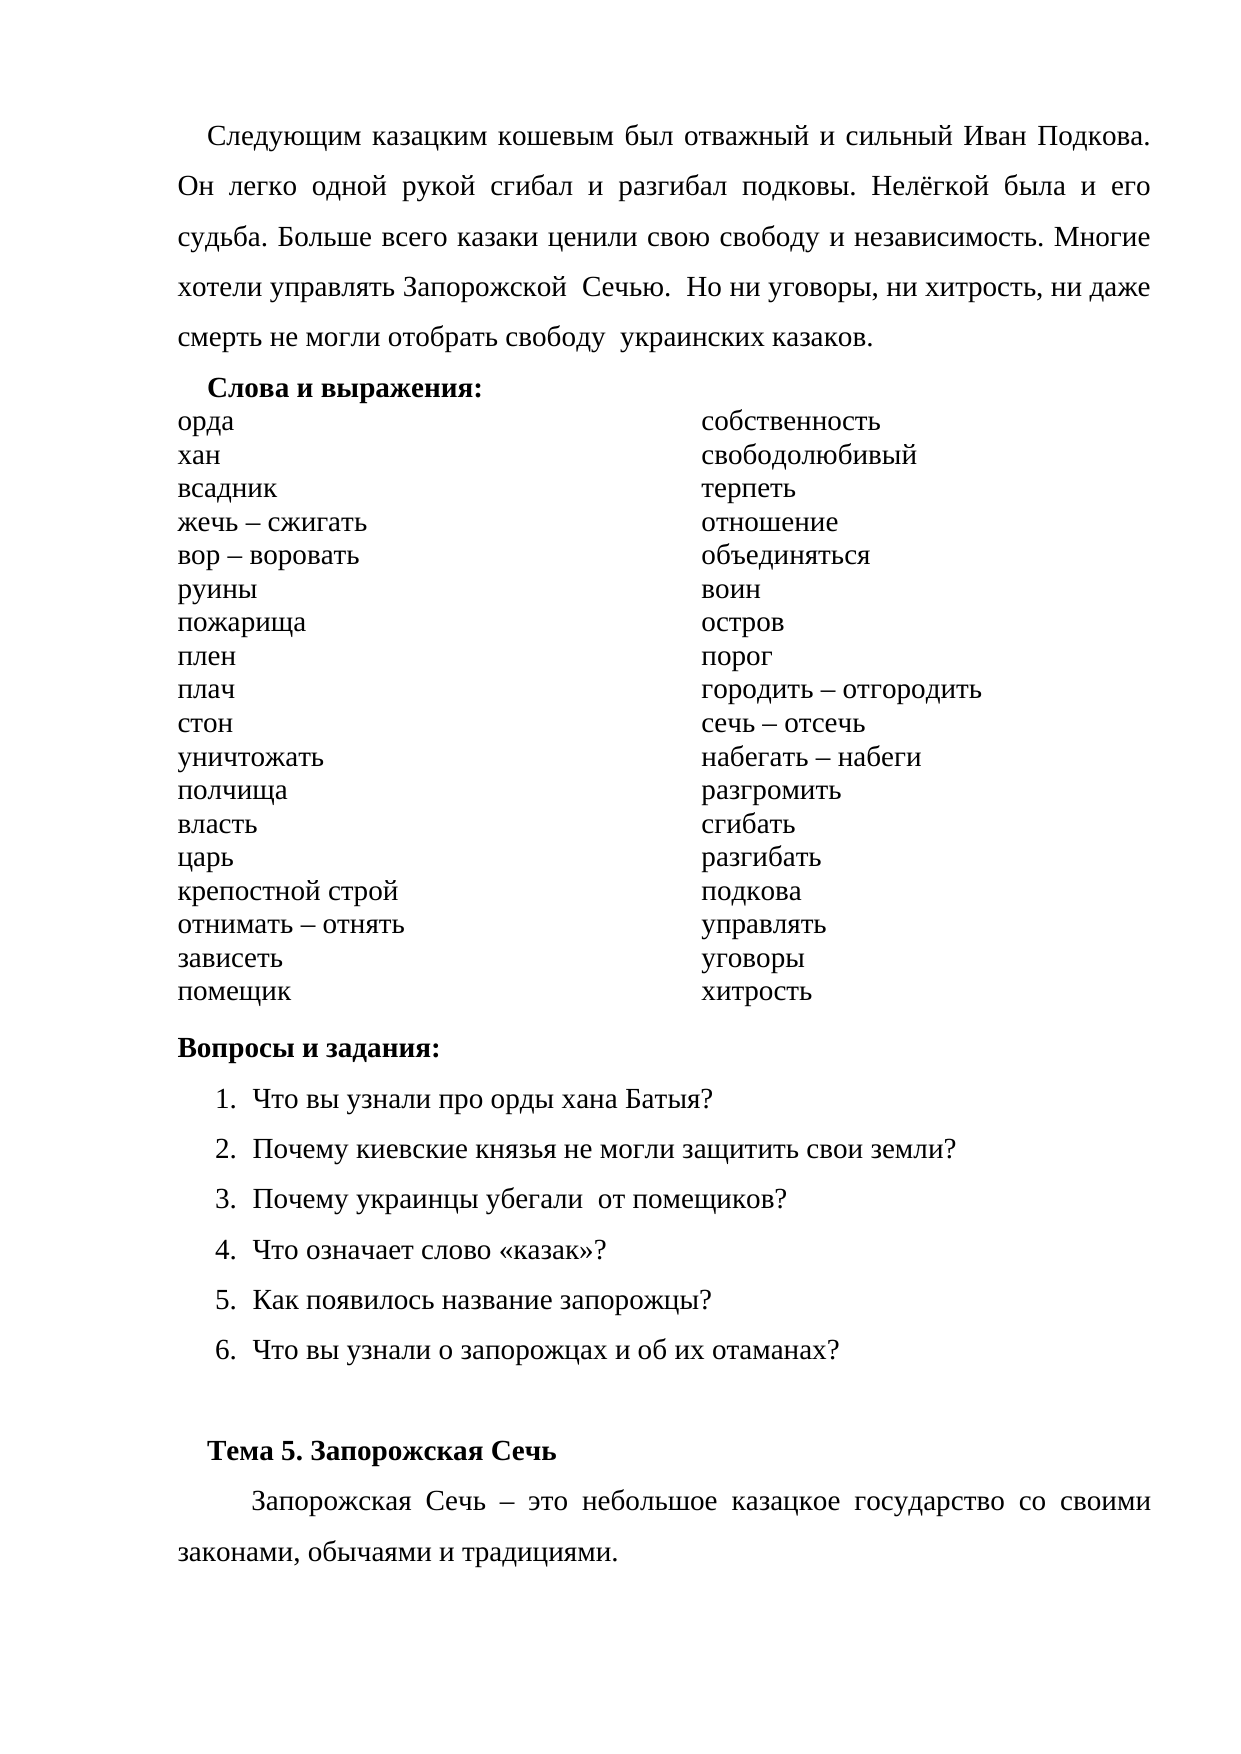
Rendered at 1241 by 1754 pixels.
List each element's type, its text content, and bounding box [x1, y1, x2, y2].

text сгибать [701, 806, 1152, 839]
text Вопросы и задания: [177, 1031, 1152, 1064]
text отнимать – отнять [177, 906, 627, 940]
text подкова [701, 873, 1152, 906]
text уговоры [701, 940, 1152, 973]
list Почему киевские князья не могли защитить свои земли? [215, 1131, 1152, 1165]
text плен [177, 638, 627, 672]
text Тема 5. Запорожская Сечь [177, 1433, 1152, 1467]
list Что означает слово «казак»? [215, 1232, 1152, 1265]
text Слова и выражения: [177, 370, 1152, 403]
text порог [701, 638, 1152, 672]
text свободолюбивый [701, 437, 1152, 470]
text крепостной строй [177, 873, 627, 906]
text пожарища [177, 604, 627, 638]
text Запорожская Сечь – это небольшое казацкое государство со своими законами, обычаями и традициями. [177, 1483, 1152, 1567]
text царь [177, 839, 627, 873]
list Почему украинцы убегали от помещиков? [215, 1182, 1152, 1215]
text всадник [177, 470, 627, 504]
text разгибать [701, 839, 1152, 873]
text разгромить [701, 772, 1152, 806]
text остров [701, 604, 1152, 638]
text набегать – набеги [701, 739, 1152, 772]
text руины [177, 571, 627, 604]
text стон [177, 705, 627, 739]
list Что вы узнали про орды хана Батыя? [215, 1081, 1152, 1114]
text воин [701, 571, 1152, 604]
text зависеть [177, 940, 627, 973]
text собственность [701, 403, 1152, 437]
text отношение [701, 504, 1152, 537]
text управлять [701, 906, 1152, 940]
text сечь – отсечь [701, 705, 1152, 739]
text помещик [177, 973, 627, 1007]
text полчища [177, 772, 627, 806]
text плач [177, 672, 627, 705]
text хан [177, 437, 627, 470]
text объединяться [701, 537, 1152, 571]
text терпеть [701, 470, 1152, 504]
list Что вы узнали о запорожцах и об их отаманах? [215, 1332, 1152, 1366]
text хитрость [701, 973, 1152, 1007]
list Как появилось название запорожцы? [215, 1282, 1152, 1316]
text городить – отгородить [701, 672, 1152, 705]
text орда [177, 403, 627, 437]
text уничтожать [177, 739, 627, 772]
text жечь – сжигать [177, 504, 627, 537]
text власть [177, 806, 627, 839]
text Следующим казацким кошевым был отважный и сильный Иван Подкова. Он легко одной рукой сгибал и разгибал подковы. Нелёгкой была и его судьба. Больше всего казаки ценили свою свободу и независимость. Многие хотели управлять Запорожской Сечью. Но ни уговоры, ни хитрость, ни даже смерть не могли отобрать свободу украинских казаков. [177, 118, 1152, 353]
text вор – воровать [177, 537, 627, 571]
